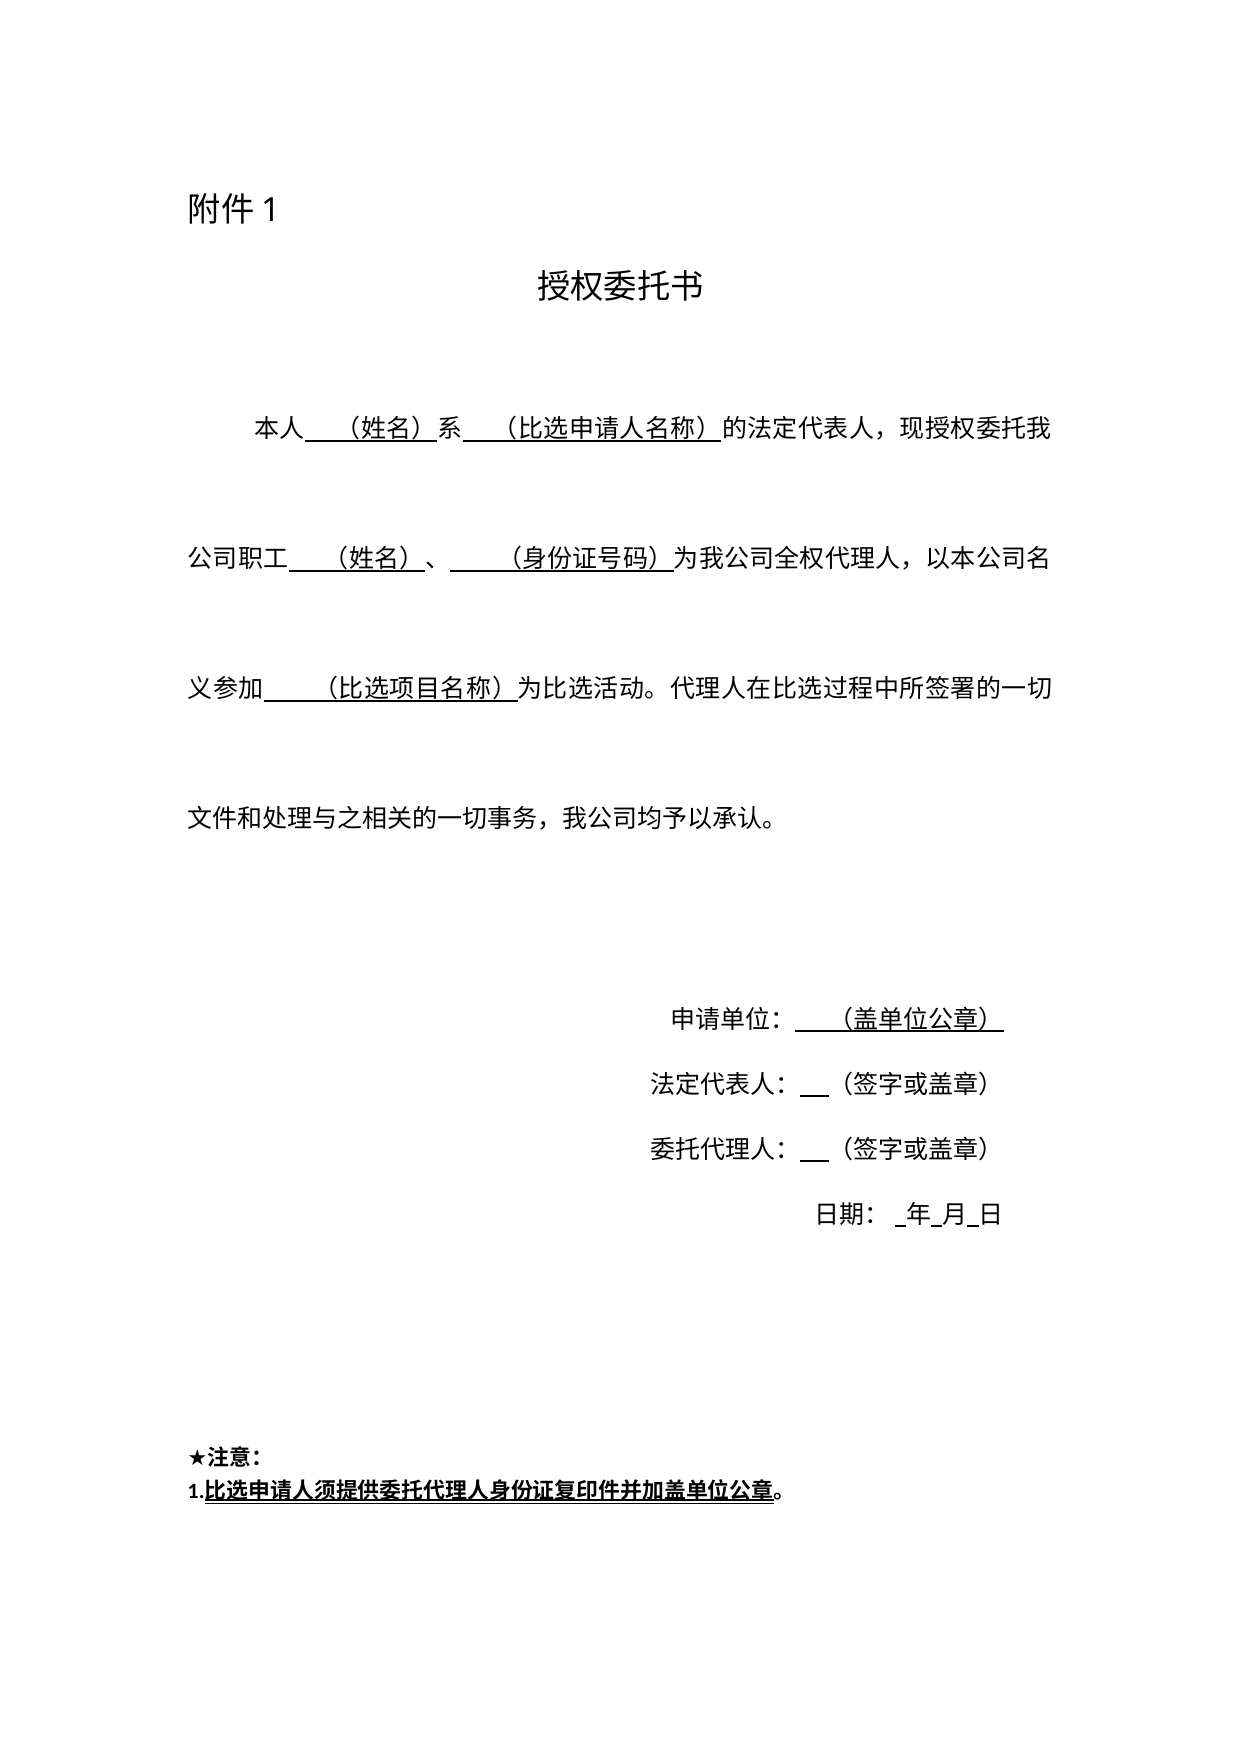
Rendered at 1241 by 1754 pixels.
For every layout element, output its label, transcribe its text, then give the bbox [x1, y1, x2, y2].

text 授权委托书 [187, 252, 1053, 317]
text 附件1 [187, 174, 1053, 239]
text ★注意： [187, 1440, 1053, 1472]
text 法定代表人： （签字或盖章） [187, 1050, 1003, 1115]
text 日期： 年 月 日 [187, 1180, 1003, 1245]
text 本人 （姓名）系 （比选申请人名称）的法定代表人，现授权委托我公司职工 （姓名）、 （身份证号码）为我公司全权代理人，以本公司名义参加 （比选项目名称）为比选活动。代理人在比选过程中所签署的一切文件和处理与之相关的一切事务，我公司均予以承认。 [187, 394, 1053, 849]
text 申请单位： （盖单位公章） [187, 985, 1003, 1050]
text 1.比选申请人须提供委托代理人身份证复印件并加盖单位公章。 [187, 1472, 1053, 1505]
text 委托代理人： （签字或盖章） [187, 1115, 1003, 1180]
